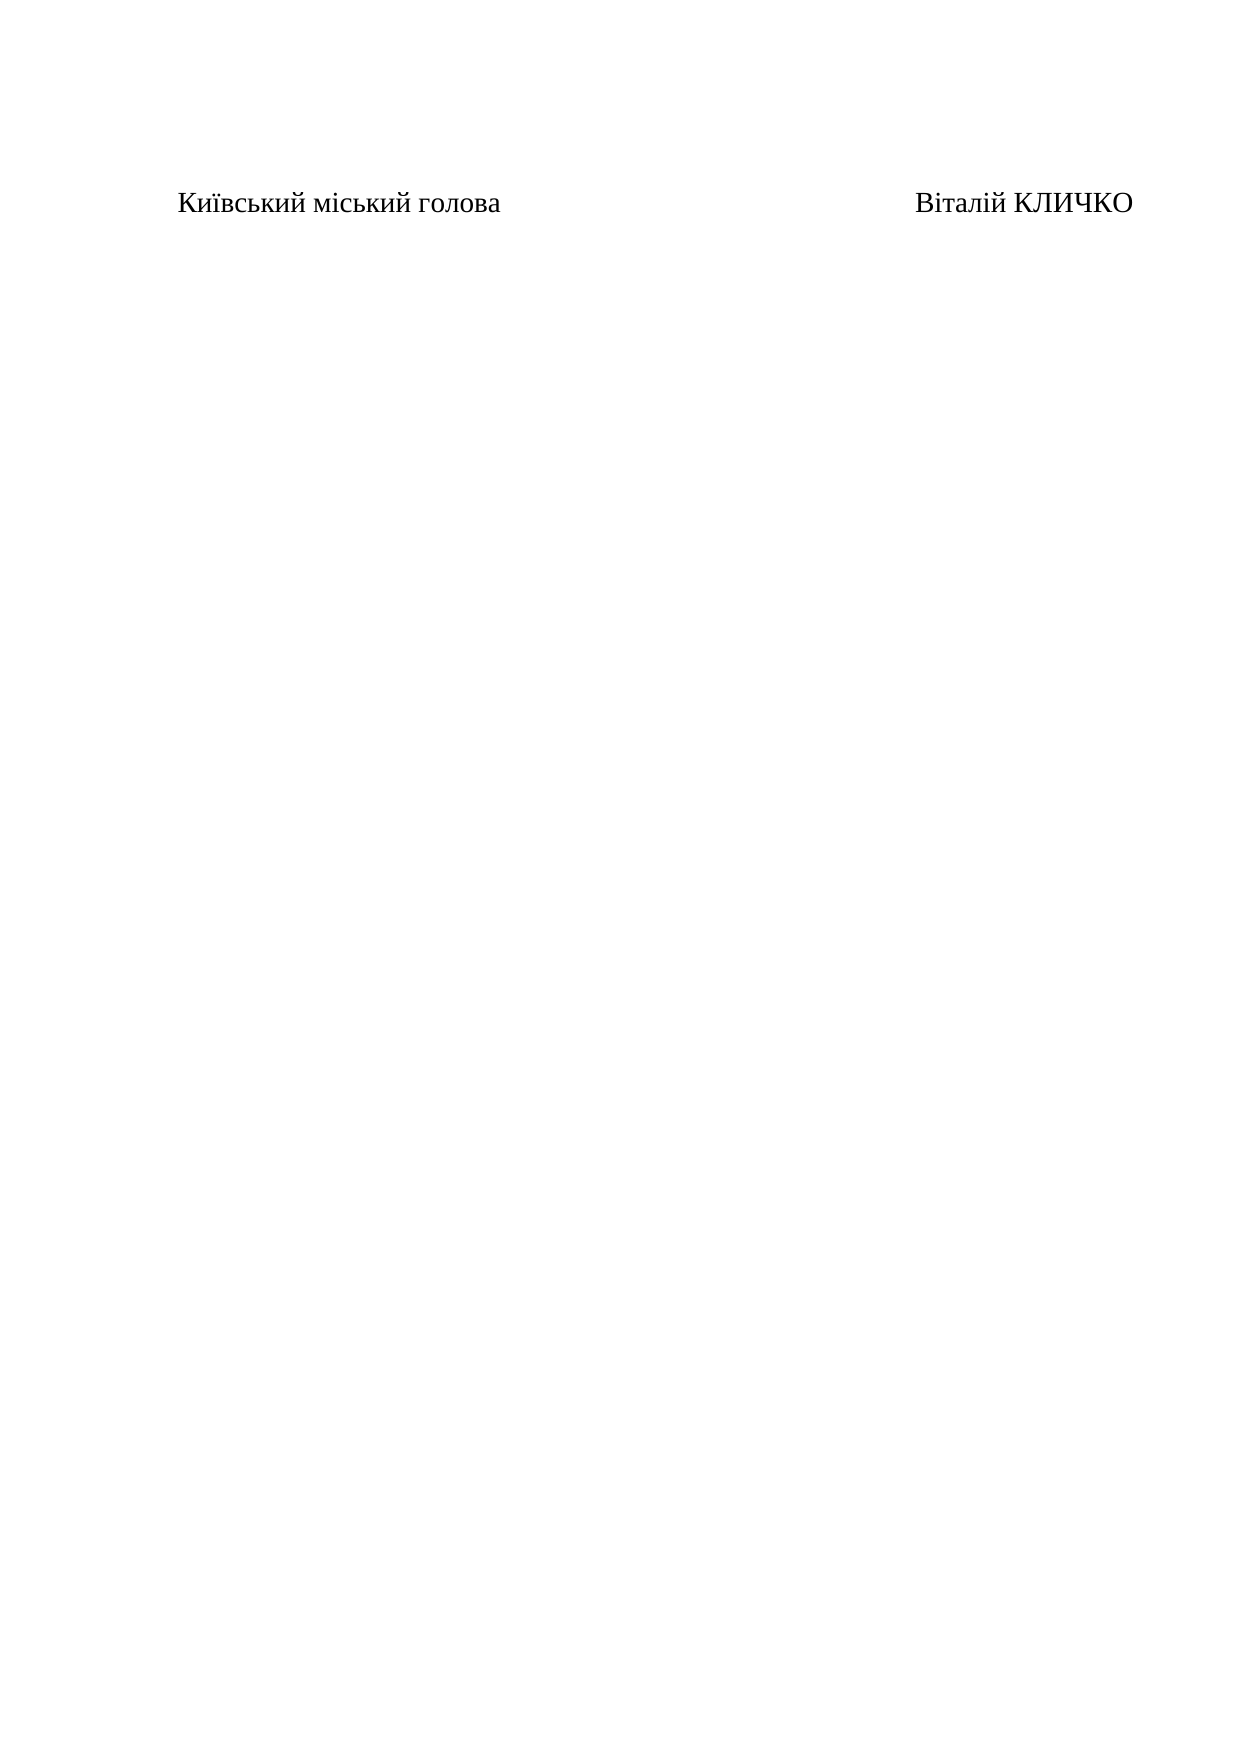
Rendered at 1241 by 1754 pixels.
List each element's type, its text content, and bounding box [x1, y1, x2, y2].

text Київський міський голова Віталій КЛИЧКО [177, 185, 1152, 219]
